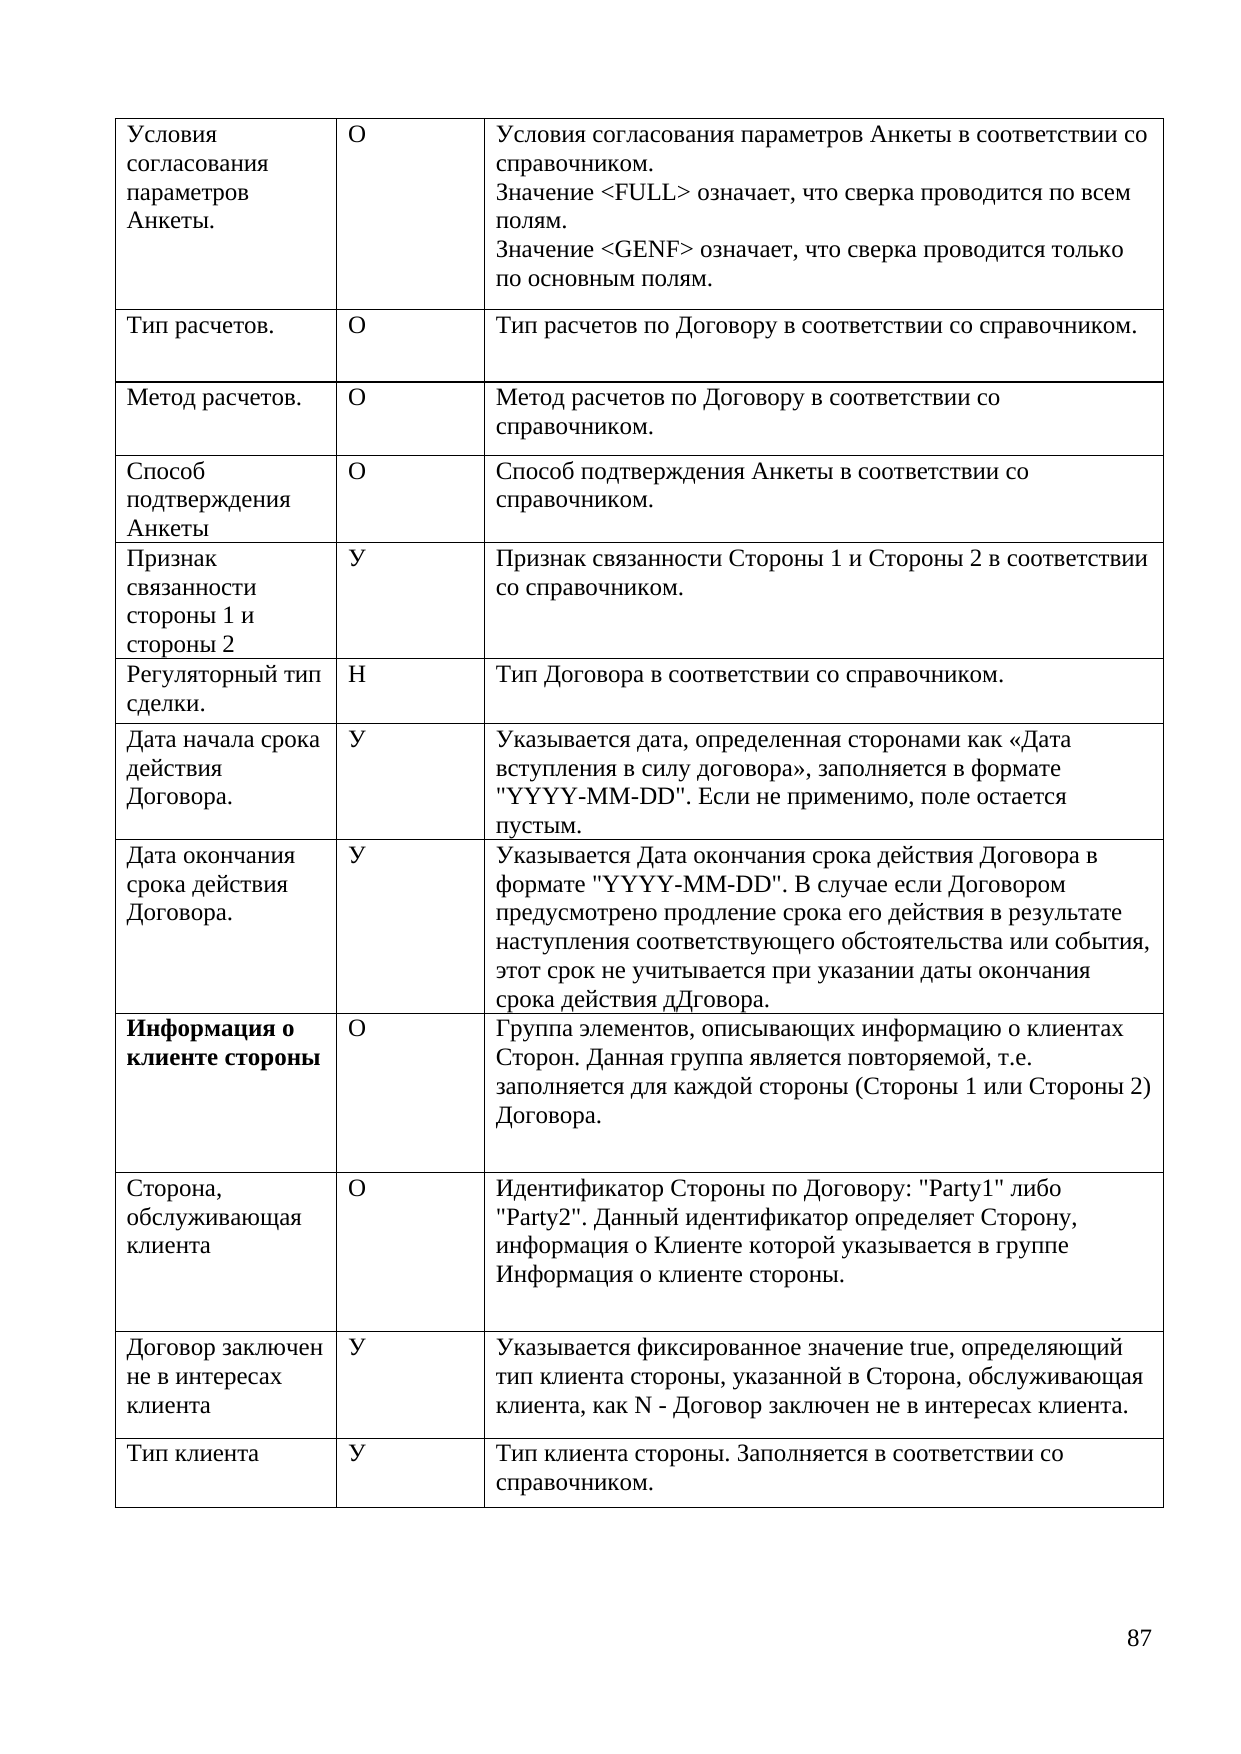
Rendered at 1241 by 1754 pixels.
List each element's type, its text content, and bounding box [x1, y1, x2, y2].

table_cell Указывается дата, определенная сторонами как «Дата вступления в силу договора», заполняется в формате "YYYY-MM-DD". Если не применимо, поле остается пустым. [485, 724, 1163, 839]
table_cell У [337, 1332, 484, 1437]
table_cell Тип расчетов по Договору в соответствии со справочником. [485, 310, 1163, 381]
table_cell Тип Договора в соответствии со справочником. [485, 659, 1163, 723]
table_cell Способ подтверждения Анкеты [116, 456, 336, 542]
table_cell Н [337, 659, 484, 723]
table_cell Условия согласования параметров Анкеты. [116, 119, 336, 309]
table_cell O [337, 383, 484, 455]
table_cell Регуляторный тип сделки. [116, 659, 336, 723]
table_cell Сторона, обслуживающая клиента [116, 1173, 336, 1331]
table_cell У [337, 543, 484, 658]
table_cell Группа элементов, описывающих информацию о клиентах Сторон. Данная группа является повторяемой, т.е. заполняется для каждой стороны (Стороны 1 или Стороны 2) Договора. [485, 1014, 1163, 1172]
table_cell Тип расчетов. [116, 310, 336, 381]
table_cell Способ подтверждения Анкеты в соответствии со справочником. [485, 456, 1163, 542]
table_cell Признак связанности стороны 1 и стороны 2 [116, 543, 336, 658]
table_cell Информация о клиенте стороны [116, 1014, 336, 1172]
table_cell Метод расчетов. [116, 383, 336, 455]
table_cell O [337, 456, 484, 542]
table_cell Дата начала срока действия Договора. [116, 724, 336, 839]
table_cell Указывается фиксированное значение true, определяющий тип клиента стороны, указанной в Сторона, обслуживающая клиента, как N - Договор заключен не в интересах клиента. [485, 1332, 1163, 1437]
table_cell У [337, 840, 484, 1012]
table_cell O [337, 1173, 484, 1331]
table_cell О [337, 1014, 484, 1172]
table_cell У [337, 1439, 484, 1507]
table_cell O [337, 119, 484, 309]
table_cell Признак связанности Стороны 1 и Стороны 2 в соответствии со справочником. [485, 543, 1163, 658]
table_cell У [337, 724, 484, 839]
table_cell Дата окончания срока действия Договора. [116, 840, 336, 1012]
table_cell Тип клиента [116, 1439, 336, 1507]
table_cell Условия согласования параметров Анкеты в соответствии со справочником. Значение <FULL> означает, что сверка проводится по всем полям. Значение <GENF> означает, что сверка проводится только по основным полям. [485, 119, 1163, 309]
table_cell Метод расчетов по Договору в соответствии со справочником. [485, 383, 1163, 455]
table_cell Договор заключен не в интересах клиента [116, 1332, 336, 1437]
table_cell O [337, 310, 484, 381]
table_cell Идентификатор Стороны по Договору: "Party1" либо "Party2". Данный идентификатор определяет Сторону, информация о Клиенте которой указывается в группе Информация о клиенте стороны. [485, 1173, 1163, 1331]
table_cell Указывается Дата окончания срока действия Договора в формате "YYYY-MM-DD". В случае если Договором предусмотрено продление срока его действия в результате наступления соответствующего обстоятельства или события, этот срок не учитывается при указании даты окончания срока действия дДговора. [485, 840, 1163, 1012]
table_cell Тип клиента стороны. Заполняется в соответствии со справочником. [485, 1439, 1163, 1507]
